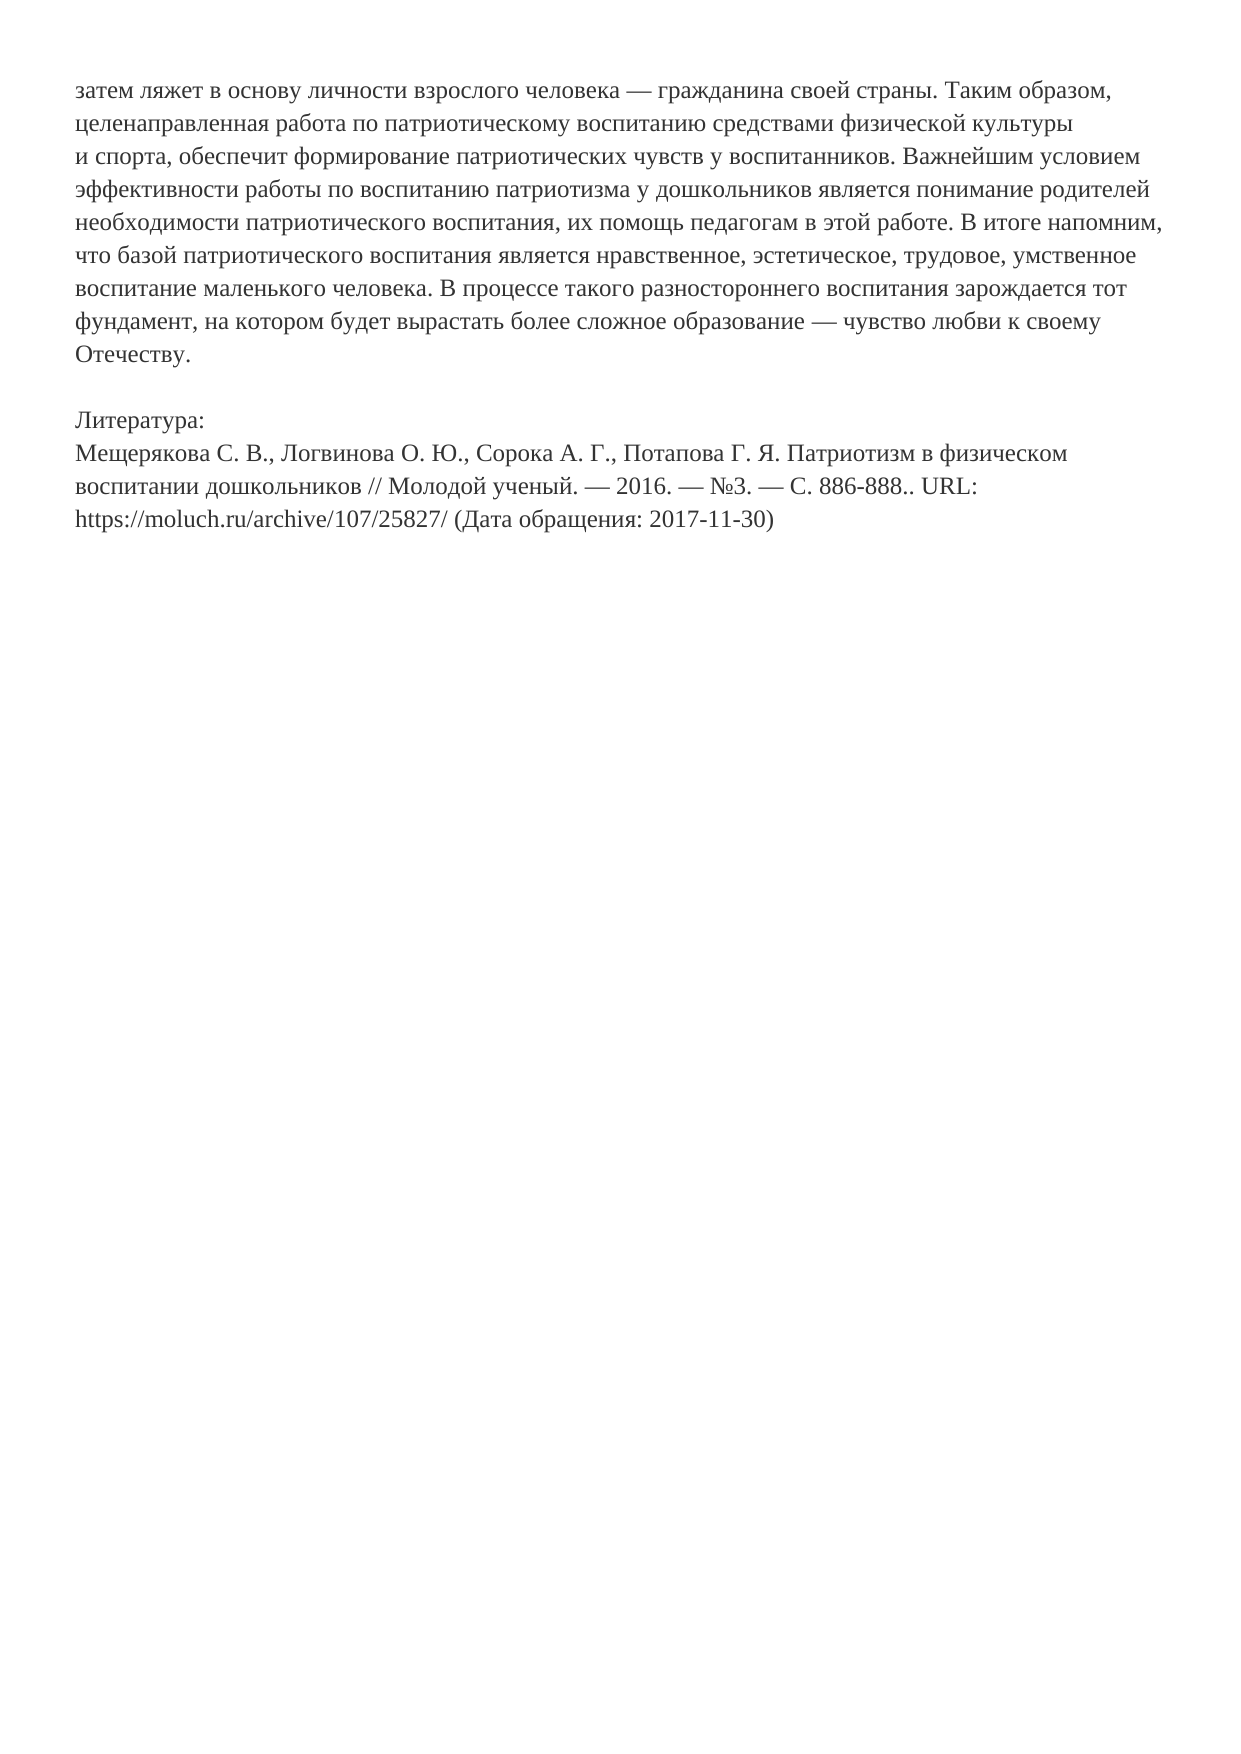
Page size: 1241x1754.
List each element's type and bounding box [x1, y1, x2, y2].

text [75, 75, 1165, 533]
